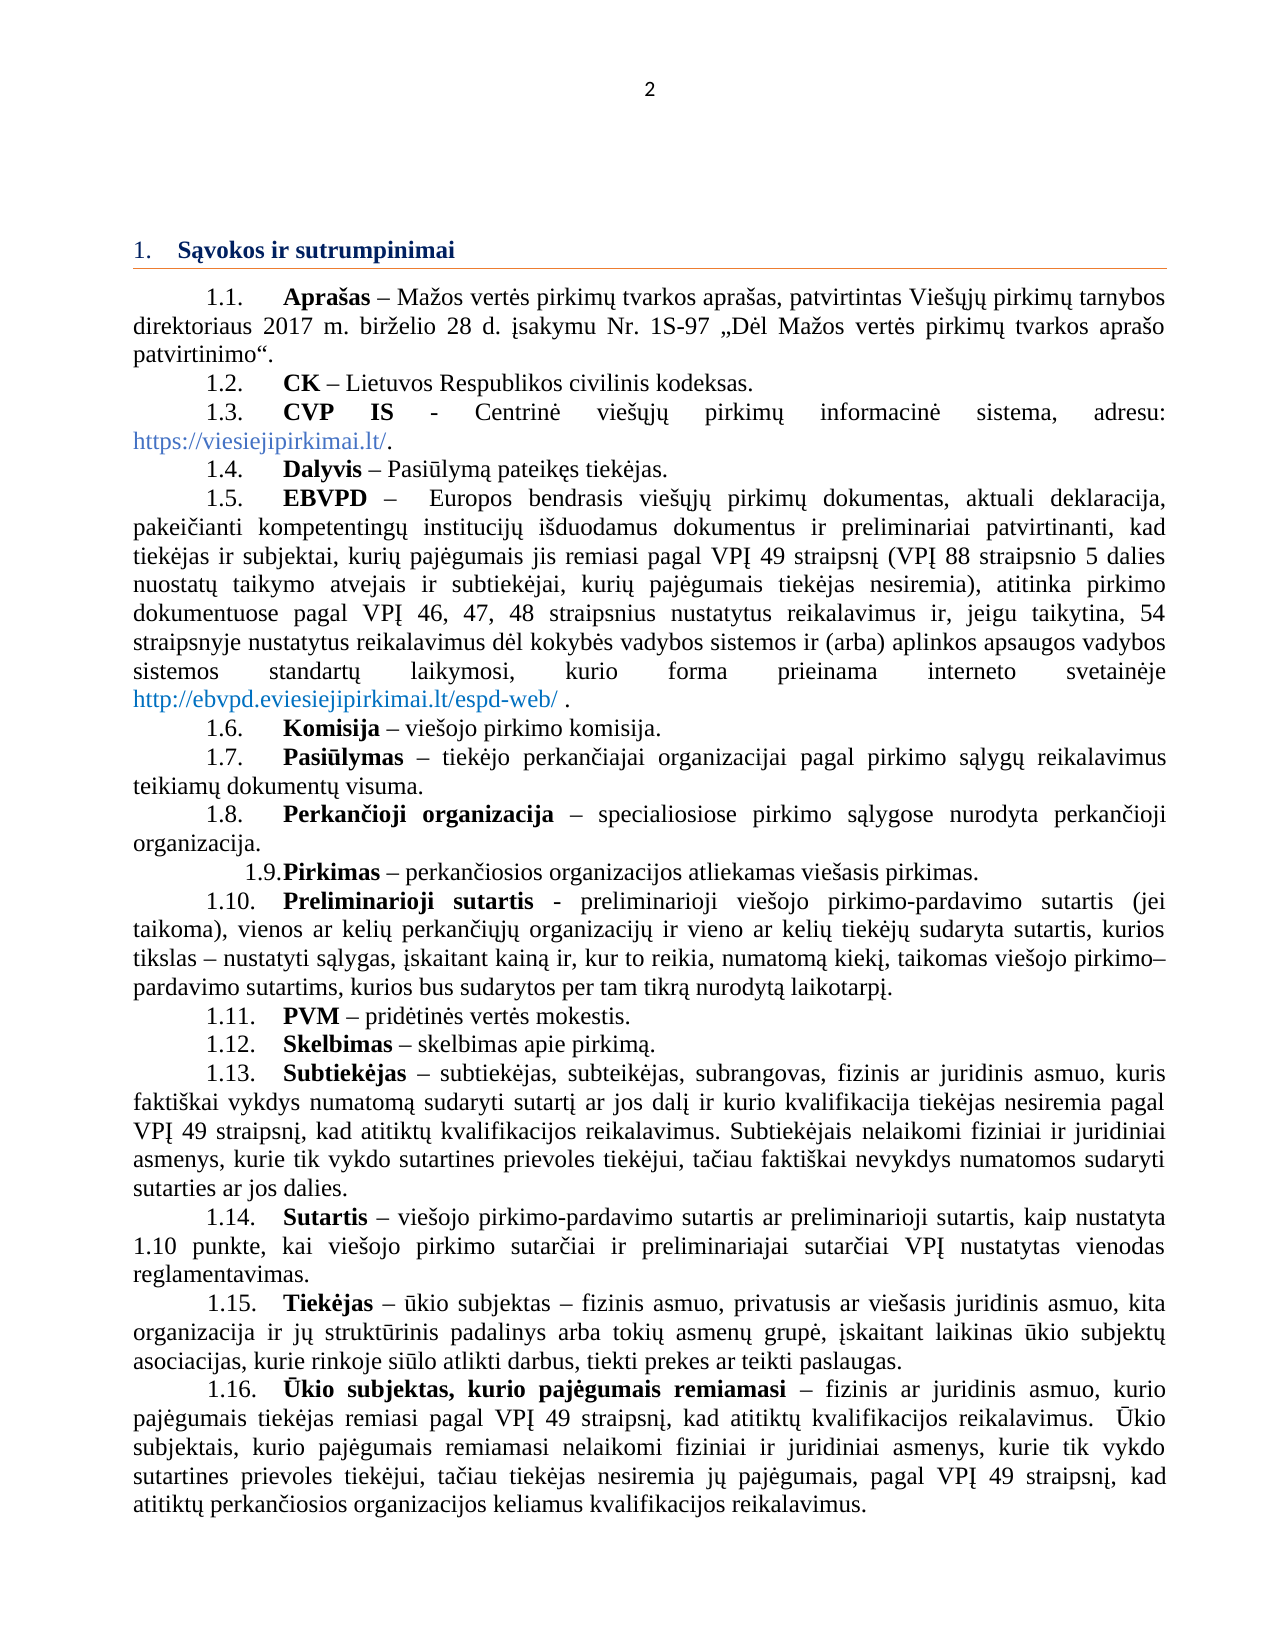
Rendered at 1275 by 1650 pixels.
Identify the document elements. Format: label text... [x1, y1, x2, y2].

list CK – Lietuvos Respublikos civilinis kodeksas. [133, 368, 1167, 397]
list PVM – pridėtinės vertės mokestis. [133, 1001, 1167, 1029]
list Dalyvis – Pasiūlymą pateikęs tiekėjas. [133, 454, 1167, 483]
list Preliminarioji sutartis - preliminarioji viešojo pirkimo-pardavimo sutartis (jei taikoma), vienos ar kelių perkančiųjų organizacijų ir vieno ar kelių tiekėjų sudaryta sutartis, kurios tikslas – nustatyti sąlygas, įskaitant kainą ir, kur to reikia, numatomą kiekį, taikomas viešojo pirkimo–pardavimo sutartims, kurios bus sudarytos per tam tikrą nurodytą laikotarpį. [133, 886, 1167, 1001]
list Perkančioji organizacija – specialiosiose pirkimo sąlygose nurodyta perkančioji organizacija. [133, 799, 1167, 857]
list CVP IS - Centrinė viešųjų pirkimų informacinė sistema, adresu: https://viesiejipirkimai.lt/. [133, 397, 1167, 454]
list EBVPD – Europos bendrasis viešųjų pirkimų dokumentas, aktuali deklaracija, pakeičianti kompetentingų institucijų išduodamus dokumentus ir preliminariai patvirtinanti, kad tiekėjas ir subjektai, kurių pajėgumais jis remiasi pagal VPĮ 49 straipsnį (VPĮ 88 straipsnio 5 dalies nuostatų taikymo atvejais ir subtiekėjai, kurių pajėgumais tiekėjas nesiremia), atitinka pirkimo dokumentuose pagal VPĮ 46, 47, 48 straipsnius nustatytus reikalavimus ir, jeigu taikytina, 54 straipsnyje nustatytus reikalavimus dėl kokybės vadybos sistemos ir (arba) aplinkos apsaugos vadybos sistemos standartų laikymosi, kurio forma prieinama interneto svetainėje http://ebvpd.eviesiejipirkimai.lt/espd-web/ . [133, 483, 1167, 713]
list Ūkio subjektas, kurio pajėgumais remiamasi – fizinis ar juridinis asmuo, kurio pajėgumais tiekėjas remiasi pagal VPĮ 49 straipsnį, kad atitiktų kvalifikacijos reikalavimus. Ūkio subjektais, kurio pajėgumais remiamasi nelaikomi fiziniai ir juridiniai asmenys, kurie tik vykdo sutartines prievoles tiekėjui, tačiau tiekėjas nesiremia jų pajėgumais, pagal VPĮ 49 straipsnį, kad atitiktų perkančiosios organizacijos keliamus kvalifikacijos reikalavimus. [133, 1374, 1167, 1518]
list Sutartis – viešojo pirkimo-pardavimo sutartis ar preliminarioji sutartis, kaip nustatyta 1.10 punkte, kai viešojo pirkimo sutarčiai ir preliminariajai sutarčiai VPĮ nustatytas vienodas reglamentavimas. [133, 1202, 1167, 1288]
subtitle Sąvokos ir sutrumpinimai [133, 236, 1167, 268]
list Skelbimas – skelbimas apie pirkimą. [133, 1029, 1167, 1058]
list Subtiekėjas – subtiekėjas, subteikėjas, subrangovas, fizinis ar juridinis asmuo, kuris faktiškai vykdys numatomą sudaryti sutartį ar jos dalį ir kurio kvalifikacija tiekėjas nesiremia pagal VPĮ 49 straipsnį, kad atitiktų kvalifikacijos reikalavimus. Subtiekėjais nelaikomi fiziniai ir juridiniai asmenys, kurie tik vykdo sutartines prievoles tiekėjui, tačiau faktiškai nevykdys numatomos sudaryti sutarties ar jos dalies. [133, 1058, 1167, 1202]
list Pasiūlymas – tiekėjo perkančiajai organizacijai pagal pirkimo sąlygų reikalavimus teikiamų dokumentų visuma. [133, 742, 1167, 799]
list Aprašas – Mažos vertės pirkimų tvarkos aprašas, patvirtintas Viešųjų pirkimų tarnybos direktoriaus 2017 m. birželio 28 d. įsakymu Nr. 1S-97 „Dėl Mažos vertės pirkimų tvarkos aprašo patvirtinimo“. [133, 282, 1167, 368]
list Pirkimas – perkančiosios organizacijos atliekamas viešasis pirkimas. [208, 857, 1167, 886]
list Tiekėjas – ūkio subjektas – fizinis asmuo, privatusis ar viešasis juridinis asmuo, kita organizacija ir jų struktūrinis padalinys arba tokių asmenų grupė, įskaitant laikinas ūkio subjektų asociacijas, kurie rinkoje siūlo atlikti darbus, tiekti prekes ar teikti paslaugas. [133, 1288, 1167, 1374]
list Komisija – viešojo pirkimo komisija. [133, 713, 1167, 742]
